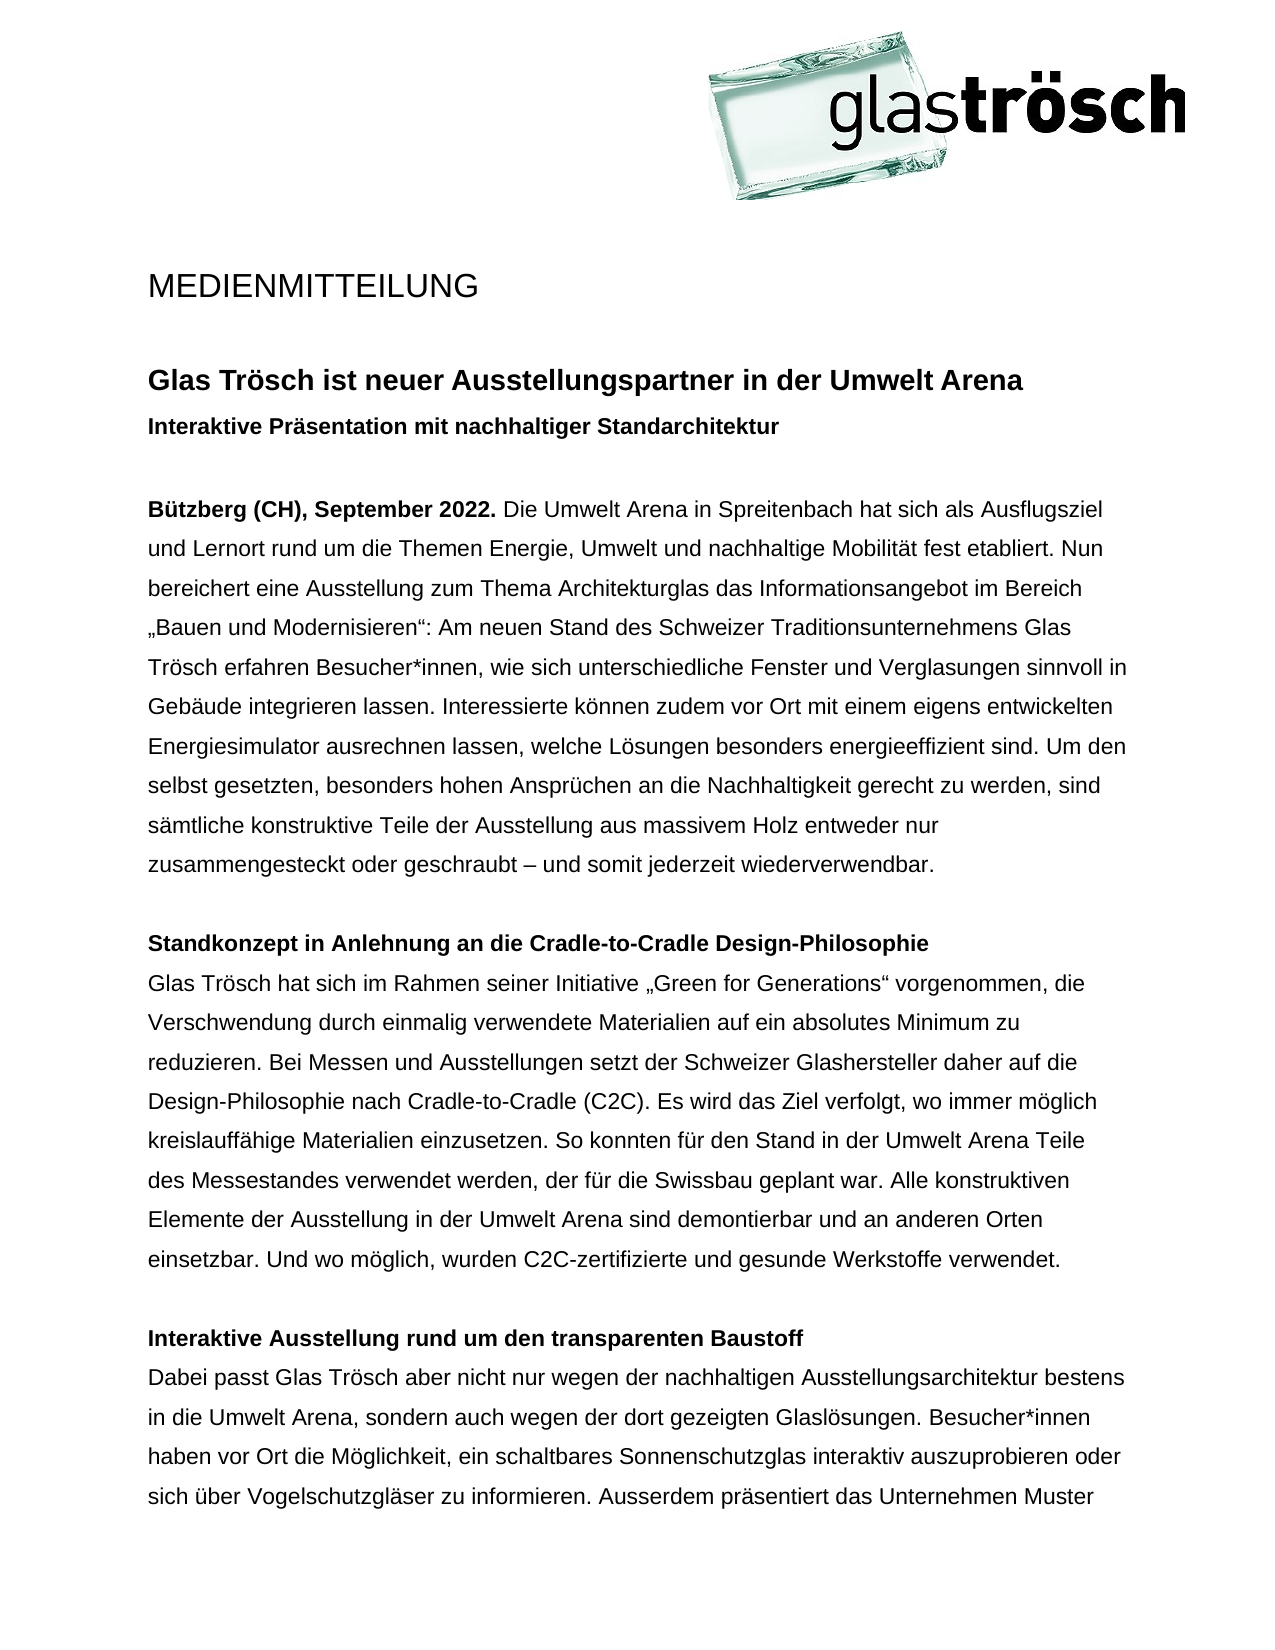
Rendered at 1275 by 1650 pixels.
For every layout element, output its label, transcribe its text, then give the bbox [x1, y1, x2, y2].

picture [706, 31, 1185, 199]
text Interaktive Präsentation mit nachhaltiger Standarchitektur [148, 413, 1127, 439]
text Bützberg (CH), September 2022. Die Umwelt Arena in Spreitenbach hat sich als Ausflugsziel und Lernort rund um die Themen Energie, Umwelt und nachhaltige Mobilität fest etabliert. Nun bereichert eine Ausstellung zum Thema Architekturglas das Informationsangebot im Bereich „Bauen und Modernisieren“: Am neuen Stand des Schweizer Traditionsunternehmens Glas Trösch erfahren Besucher*innen, wie sich unterschiedliche Fenster und Verglasungen sinnvoll in Gebäude integrieren lassen. Interessierte können zudem vor Ort mit einem eigens entwickelten Energiesimulator ausrechnen lassen, welche Lösungen besonders energieeffizient sind. Um den selbst gesetzten, besonders hohen Ansprüchen an die Nachhaltigkeit gerecht zu werden, sind sämtliche konstruktive Teile der Ausstellung aus massivem Holz entweder nur zusammengesteckt oder geschraubt – und somit jederzeit wiederverwendbar. [148, 496, 1127, 877]
text Interaktive Ausstellung rund um den transparenten Baustoff [148, 1325, 1127, 1351]
text Standkonzept in Anlehnung an die Cradle-to-Cradle Design-Philosophie [148, 930, 1127, 956]
text Glas Trösch hat sich im Rahmen seiner Initiative „Green for Generations“ vorgenommen, die Verschwendung durch einmalig verwendete Materialien auf ein absolutes Minimum zu reduzieren. Bei Messen und Ausstellungen setzt der Schweizer Glashersteller daher auf die Design-Philosophie nach Cradle-to-Cradle (C2C). Es wird das Ziel verfolgt, wo immer möglich kreislauffähige Materialien einzusetzen. So konnten für den Stand in der Umwelt Arena Teile des Messestandes verwendet werden, der für die Swissbau geplant war. Alle konstruktiven Elemente der Ausstellung in der Umwelt Arena sind demontierbar und an anderen Orten einsetzbar. Und wo möglich, wurden C2C-zertifizierte und gesunde Werkstoffe verwendet. [148, 969, 1127, 1272]
subtitle MEDIENMITTEILUNG [148, 266, 1275, 304]
text Glas Trösch ist neuer Ausstellungspartner in der Umwelt Arena [148, 363, 1127, 396]
